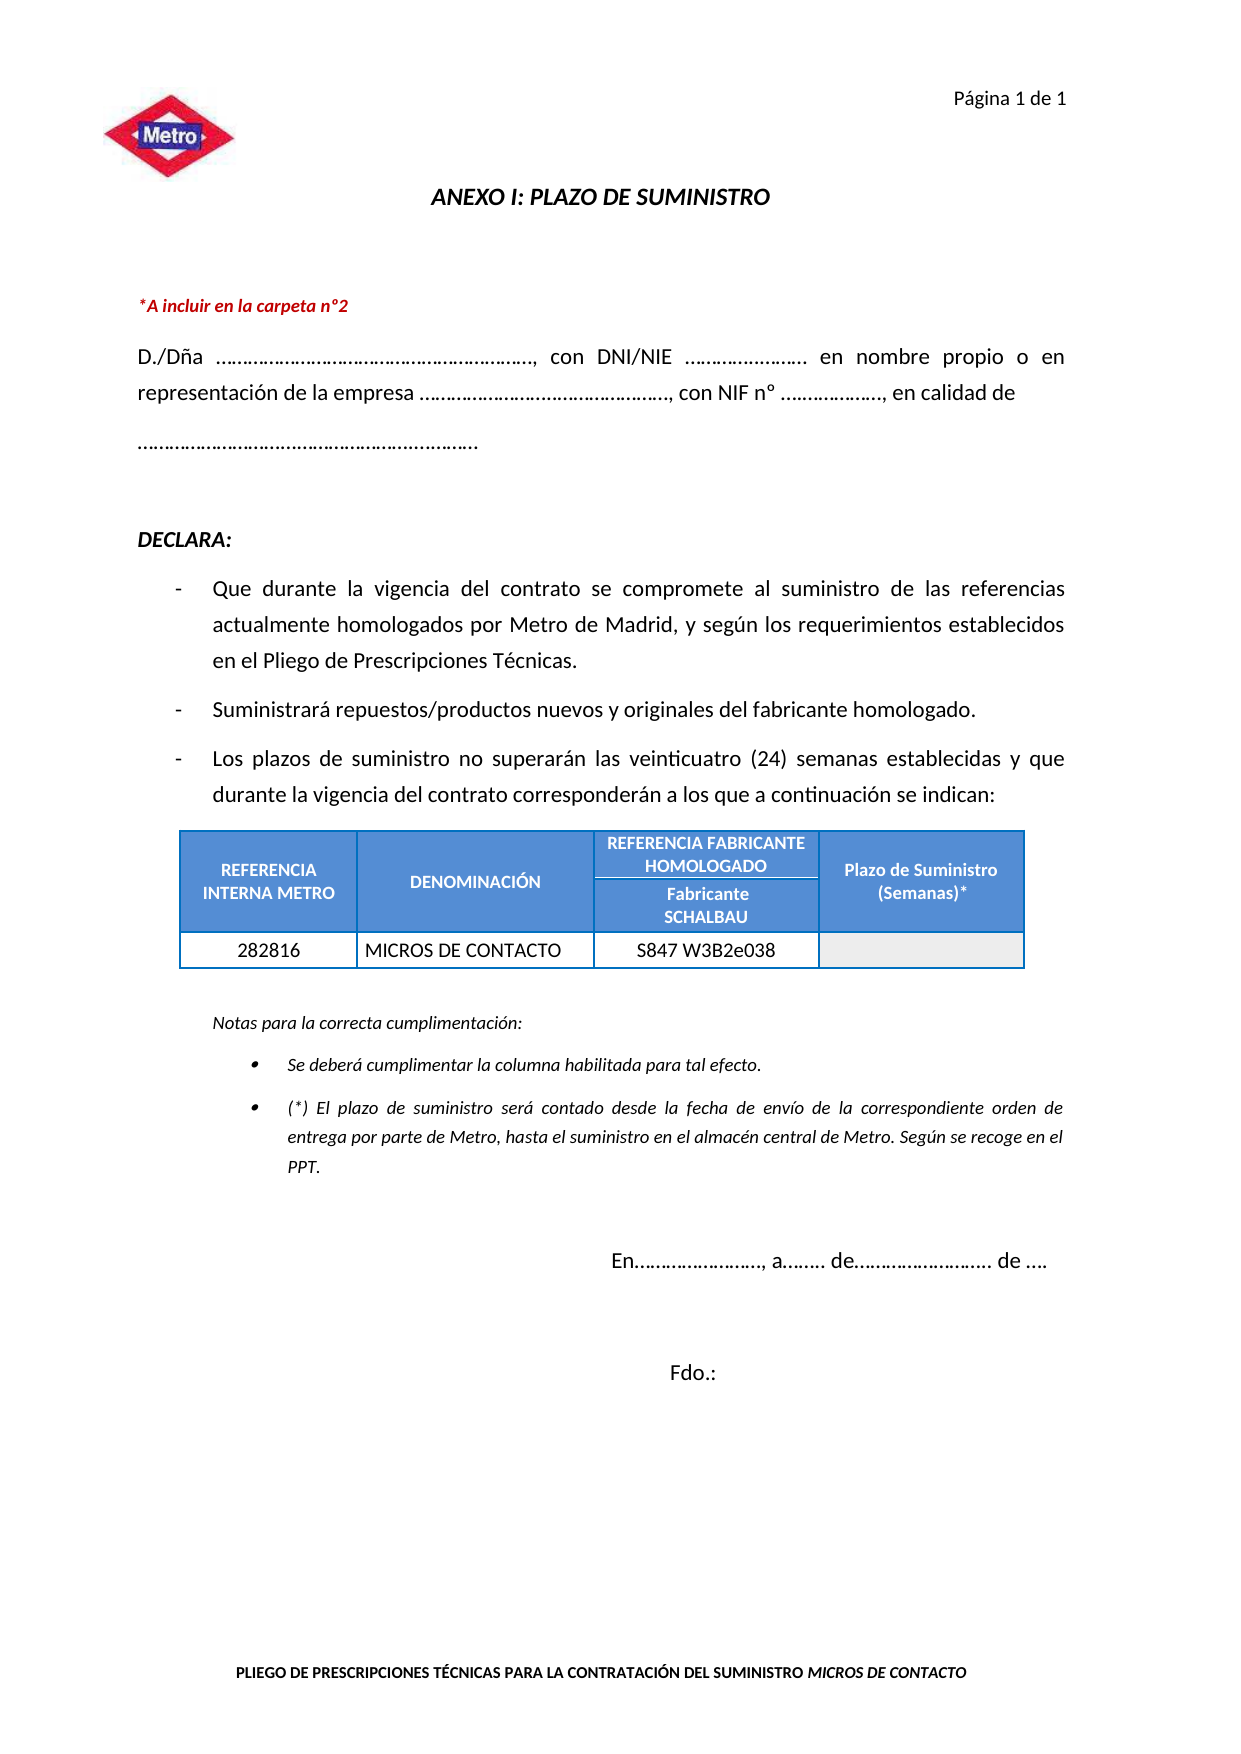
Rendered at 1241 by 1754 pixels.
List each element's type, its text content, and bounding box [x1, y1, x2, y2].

text D./Dña ……………………………………………………, con DNI/NIE …………..……… en nombre propio o en representación de la empresa ……………………..…………………, con NIF nº ….……………, en calidad de [137, 342, 1066, 406]
table_cell 282816 [181, 933, 356, 967]
picture [103, 87, 238, 182]
table_header REFERENCIA FABRICANTE HOMOLOGADO [595, 832, 818, 877]
table_cell [820, 933, 1023, 967]
text Notas para la correcta cumplimentación: [212, 1011, 1066, 1034]
text ………………………...…………………....……… [137, 427, 1066, 455]
table_cell S847 W3B2e038 [595, 933, 818, 967]
table_cell MICROS DE CONTACTO [358, 933, 593, 967]
table_header REFERENCIA INTERNA METRO [181, 832, 356, 931]
list Suministrará repuestos/productos nuevos y originales del fabricante homologado. [175, 695, 1066, 723]
list (*) El plazo de suministro será contado desde la fecha de envío de la correspondiente orden de entrega por parte de Metro, hasta el suministro en el almacén central de Metro. Según se recoge en el PPT. [250, 1096, 1066, 1178]
text Fdo.: [512, 1358, 1066, 1386]
list Que durante la vigencia del contrato se compromete al suministro de las referencias actualmente homologados por Metro de Madrid, y según los requerimientos establecidos en el Pliego de Prescripciones Técnicas. [175, 574, 1066, 674]
text *A incluir en la carpeta nº2 [137, 292, 1066, 317]
table_header Plazo de Suministro (Semanas)* [820, 832, 1023, 931]
list Los plazos de suministro no superarán las veinticuatro (24) semanas establecidas y que durante la vigencia del contrato corresponderán a los que a continuación se indican: [175, 744, 1066, 809]
text En……………………, a…….. de…………………….. de …. [137, 1246, 1066, 1274]
text DECLARA: [137, 525, 1066, 553]
list Se deberá cumplimentar la columna habilitada para tal efecto. [250, 1053, 1066, 1076]
subtitle ANEXO I: PLAZO DE SUMINISTRO [137, 181, 1066, 212]
table_header DENOMINACIÓN [358, 832, 593, 931]
table_cell Fabricante SCHALBAU [595, 880, 818, 931]
